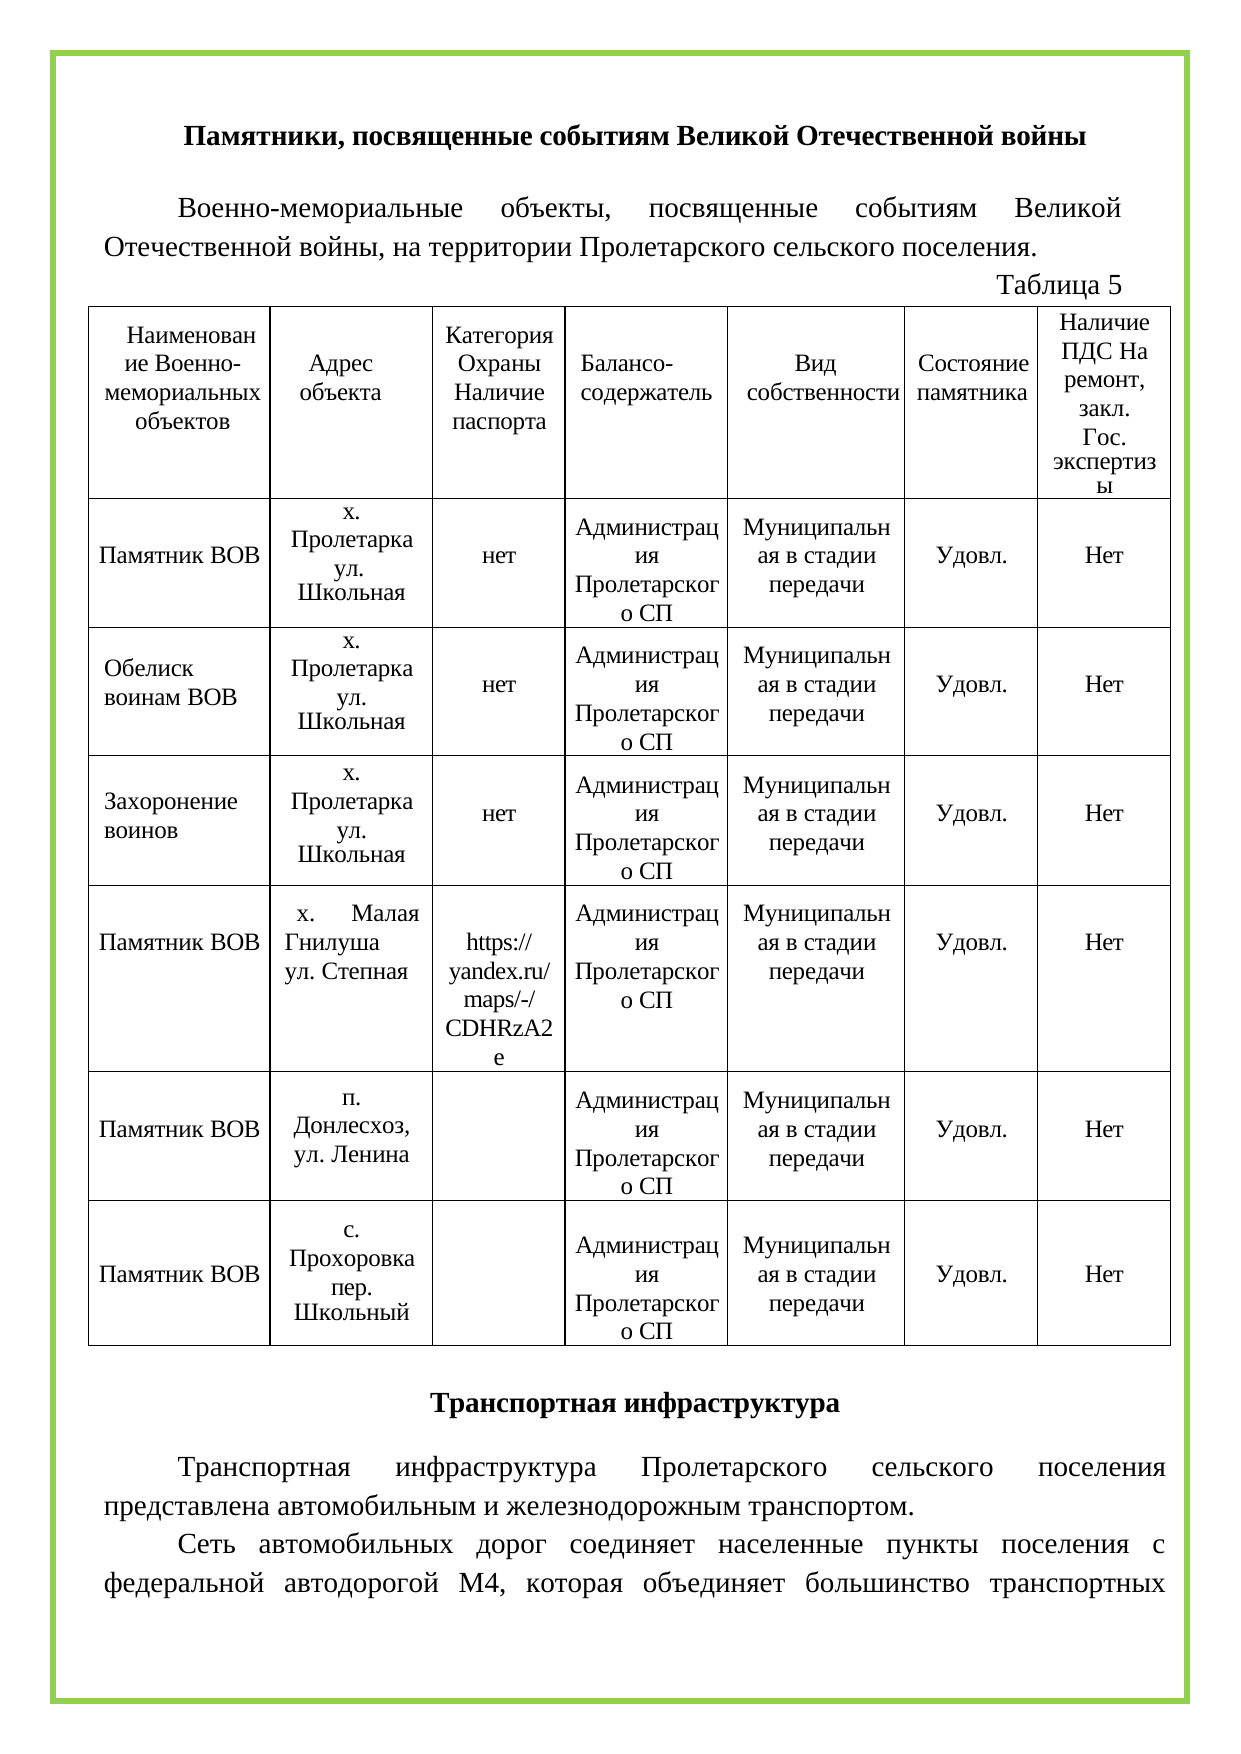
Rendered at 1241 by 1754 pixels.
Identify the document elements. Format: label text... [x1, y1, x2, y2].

table_header Адрес объекта [271, 307, 432, 498]
text Транспортная инфраструктура Пролетарского сельского поселения представлена автомобильным и железнодорожным транспортом. [103, 1449, 1167, 1522]
table_cell Нет [1038, 886, 1170, 1071]
table_cell Муниципальная в стадии передачи [728, 499, 904, 627]
table_cell Удовл. [905, 756, 1037, 885]
table_cell нет [433, 756, 564, 885]
table_cell Администрация Пролетарского СП [566, 628, 727, 755]
table_cell Администрация Пролетарского СП [566, 499, 727, 627]
table_cell Нет [1038, 1072, 1170, 1200]
table_cell Удовл. [905, 499, 1037, 627]
table_header Состояние памятника [905, 307, 1037, 498]
table_cell Памятник ВОВ [89, 886, 269, 1071]
table_cell Памятник ВОВ [89, 1201, 269, 1345]
table_cell Обелиск воинам ВОВ [89, 628, 269, 755]
table_cell Удовл. [905, 628, 1037, 755]
table_cell х. Пролетарка ул. Школьная [271, 499, 432, 627]
table_cell [433, 1201, 564, 1345]
text Памятники, посвященные событиям Великой Отечественной войны [103, 118, 1167, 152]
table_cell https://yandex.ru/maps/-/CDHRzA2e [433, 886, 564, 1071]
table_header Балансо- содержатель [566, 307, 727, 498]
table_cell Администрация Пролетарского СП [566, 886, 727, 1071]
table_cell Муниципальная в стадии передачи [728, 628, 904, 755]
table_cell Администрация Пролетарского СП [566, 1201, 727, 1345]
table_cell х. Пролетарка ул. Школьная [271, 756, 432, 885]
table_cell [433, 1072, 564, 1200]
table_header Категория Охраны Наличие паспорта [433, 307, 564, 498]
table_cell Нет [1038, 756, 1170, 885]
table_cell Захоронение воинов [89, 756, 269, 885]
table_cell Нет [1038, 628, 1170, 755]
table_cell Нет [1038, 1201, 1170, 1345]
table_cell Удовл. [905, 1201, 1037, 1345]
table_header Наличие ПДС На ремонт, закл. Гос. экспертизы [1038, 307, 1170, 498]
table_cell Муниципальная в стадии передачи [728, 1201, 904, 1345]
table_cell х. Малая Гнилуша ул. Степная [271, 886, 432, 1071]
table_cell Муниципальная в стадии передачи [728, 886, 904, 1071]
table_cell Муниципальная в стадии передачи [728, 1072, 904, 1200]
table_cell Удовл. [905, 886, 1037, 1071]
table_cell Администрация Пролетарского СП [566, 756, 727, 885]
table_cell х. Пролетарка ул. Школьная [271, 628, 432, 755]
table_cell нет [433, 628, 564, 755]
text Транспортная инфраструктура [103, 1385, 1167, 1418]
table_cell Памятник ВОВ [89, 499, 269, 627]
table_cell Муниципальная в стадии передачи [728, 756, 904, 885]
text Военно-мемориальные объекты, посвященные событиям Великой Отечественной войны, на территории Пролетарского сельского поселения. [103, 190, 1122, 262]
table_header Вид собственности [728, 307, 904, 498]
table_cell нет [433, 499, 564, 627]
table_cell п. Донлесхоз, ул. Ленина [271, 1072, 432, 1200]
table_cell Удовл. [905, 1072, 1037, 1200]
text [103, 1527, 1167, 1599]
table_header Наименование Военно- мемориальных объектов [89, 307, 269, 498]
table_cell Памятник ВОВ [89, 1072, 269, 1200]
table_cell Нет [1038, 499, 1170, 627]
text Таблица 5 [103, 267, 1122, 301]
table_cell Администрация Пролетарского СП [566, 1072, 727, 1200]
table_cell с. Прохоровка пер. Школьный [271, 1201, 432, 1345]
